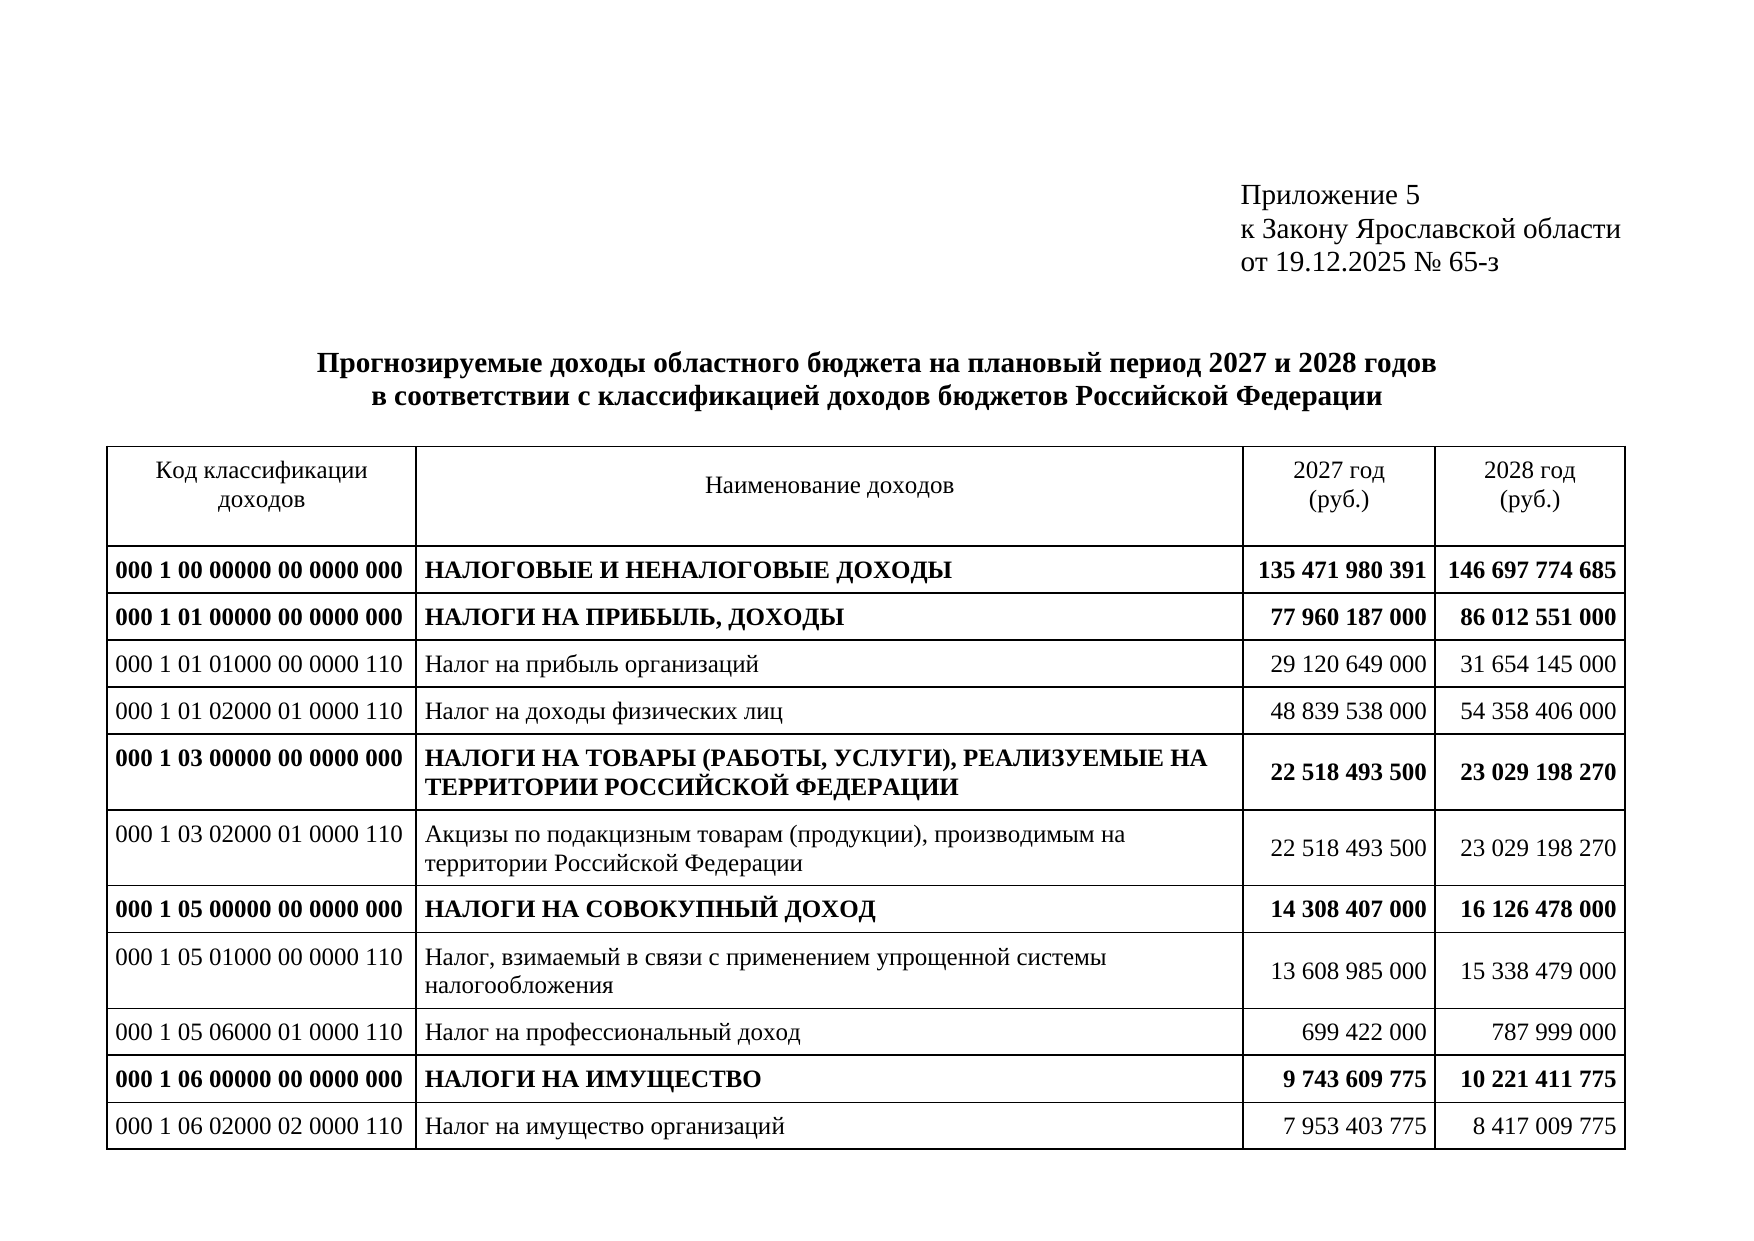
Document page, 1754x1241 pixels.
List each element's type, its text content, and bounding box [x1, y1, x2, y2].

table_cell НАЛОГИ НА ИМУЩЕСТВО [417, 1056, 1242, 1101]
table_cell 14 308 407 000 [1244, 886, 1434, 932]
table_cell 54 358 406 000 [1436, 688, 1624, 733]
table_cell 10 221 411 775 [1436, 1056, 1624, 1101]
table_cell НАЛОГИ НА ТОВАРЫ (РАБОТЫ, УСЛУГИ), РЕАЛИЗУЕМЫЕ НА ТЕРРИТОРИИ РОССИЙСКОЙ ФЕДЕРАЦИИ [417, 735, 1242, 809]
table_cell 48 839 538 000 [1244, 688, 1434, 733]
text Прогнозируемые доходы областного бюджета на плановый период 2027 и 2028 годов [118, 345, 1636, 378]
table_cell НАЛОГОВЫЕ И НЕНАЛОГОВЫЕ ДОХОДЫ [417, 547, 1242, 592]
table_cell 31 654 145 000 [1436, 641, 1624, 686]
text к Закону Ярославской области [1240, 211, 1636, 244]
table_header 2028 год (руб.) [1436, 447, 1624, 545]
table_cell Акцизы по подакцизным товарам (продукции), производимым на территории Российской Федерации [417, 811, 1242, 885]
table_cell 146 697 774 685 [1436, 547, 1624, 592]
table_cell Налог на профессиональный доход [417, 1009, 1242, 1054]
table_cell 22 518 493 500 [1244, 735, 1434, 809]
table_cell 16 126 478 000 [1436, 886, 1624, 932]
table_cell 23 029 198 270 [1436, 735, 1624, 809]
table_cell Налог на доходы физических лиц [417, 688, 1242, 733]
table_cell 000 1 03 00000 00 0000 000 [108, 735, 415, 809]
table_cell Налог, взимаемый в связи с применением упрощенной системы налогообложения [417, 933, 1242, 1007]
table_cell 29 120 649 000 [1244, 641, 1434, 686]
table_header 2027 год (руб.) [1244, 447, 1434, 545]
table_header Код классификации доходов [108, 447, 415, 545]
table_cell 000 1 01 01000 00 0000 110 [108, 641, 415, 686]
table_cell 13 608 985 000 [1244, 933, 1434, 1007]
table_header Наименование доходов [417, 447, 1242, 545]
table_cell 000 1 06 00000 00 0000 000 [108, 1056, 415, 1101]
table_cell 000 1 00 00000 00 0000 000 [108, 547, 415, 592]
table_cell 135 471 980 391 [1244, 547, 1434, 592]
text от 19.12.2025 № 65-з [1240, 244, 1636, 278]
table_cell 787 999 000 [1436, 1009, 1624, 1054]
table_cell 000 1 01 00000 00 0000 000 [108, 594, 415, 639]
table_cell 77 960 187 000 [1244, 594, 1434, 639]
table_cell 22 518 493 500 [1244, 811, 1434, 885]
table_cell Налог на прибыль организаций [417, 641, 1242, 686]
table_cell 86 012 551 000 [1436, 594, 1624, 639]
text Приложение 5 [1240, 177, 1636, 211]
table_cell 23 029 198 270 [1436, 811, 1624, 885]
table_cell 000 1 06 02000 02 0000 110 [108, 1103, 415, 1148]
table_cell 000 1 05 00000 00 0000 000 [108, 886, 415, 932]
text в соответствии с классификацией доходов бюджетов Российской Федерации [118, 378, 1636, 412]
table_cell 15 338 479 000 [1436, 933, 1624, 1007]
table_cell 000 1 05 06000 01 0000 110 [108, 1009, 415, 1054]
table_cell 9 743 609 775 [1244, 1056, 1434, 1101]
table_cell 000 1 03 02000 01 0000 110 [108, 811, 415, 885]
table_cell 699 422 000 [1244, 1009, 1434, 1054]
table_cell 000 1 05 01000 00 0000 110 [108, 933, 415, 1007]
table_cell Налог на имущество организаций [417, 1103, 1242, 1148]
table_cell 000 1 01 02000 01 0000 110 [108, 688, 415, 733]
table_cell НАЛОГИ НА ПРИБЫЛЬ, ДОХОДЫ [417, 594, 1242, 639]
table_cell 7 953 403 775 [1244, 1103, 1434, 1148]
table_cell НАЛОГИ НА СОВОКУПНЫЙ ДОХОД [417, 886, 1242, 932]
table_cell 8 417 009 775 [1436, 1103, 1624, 1148]
